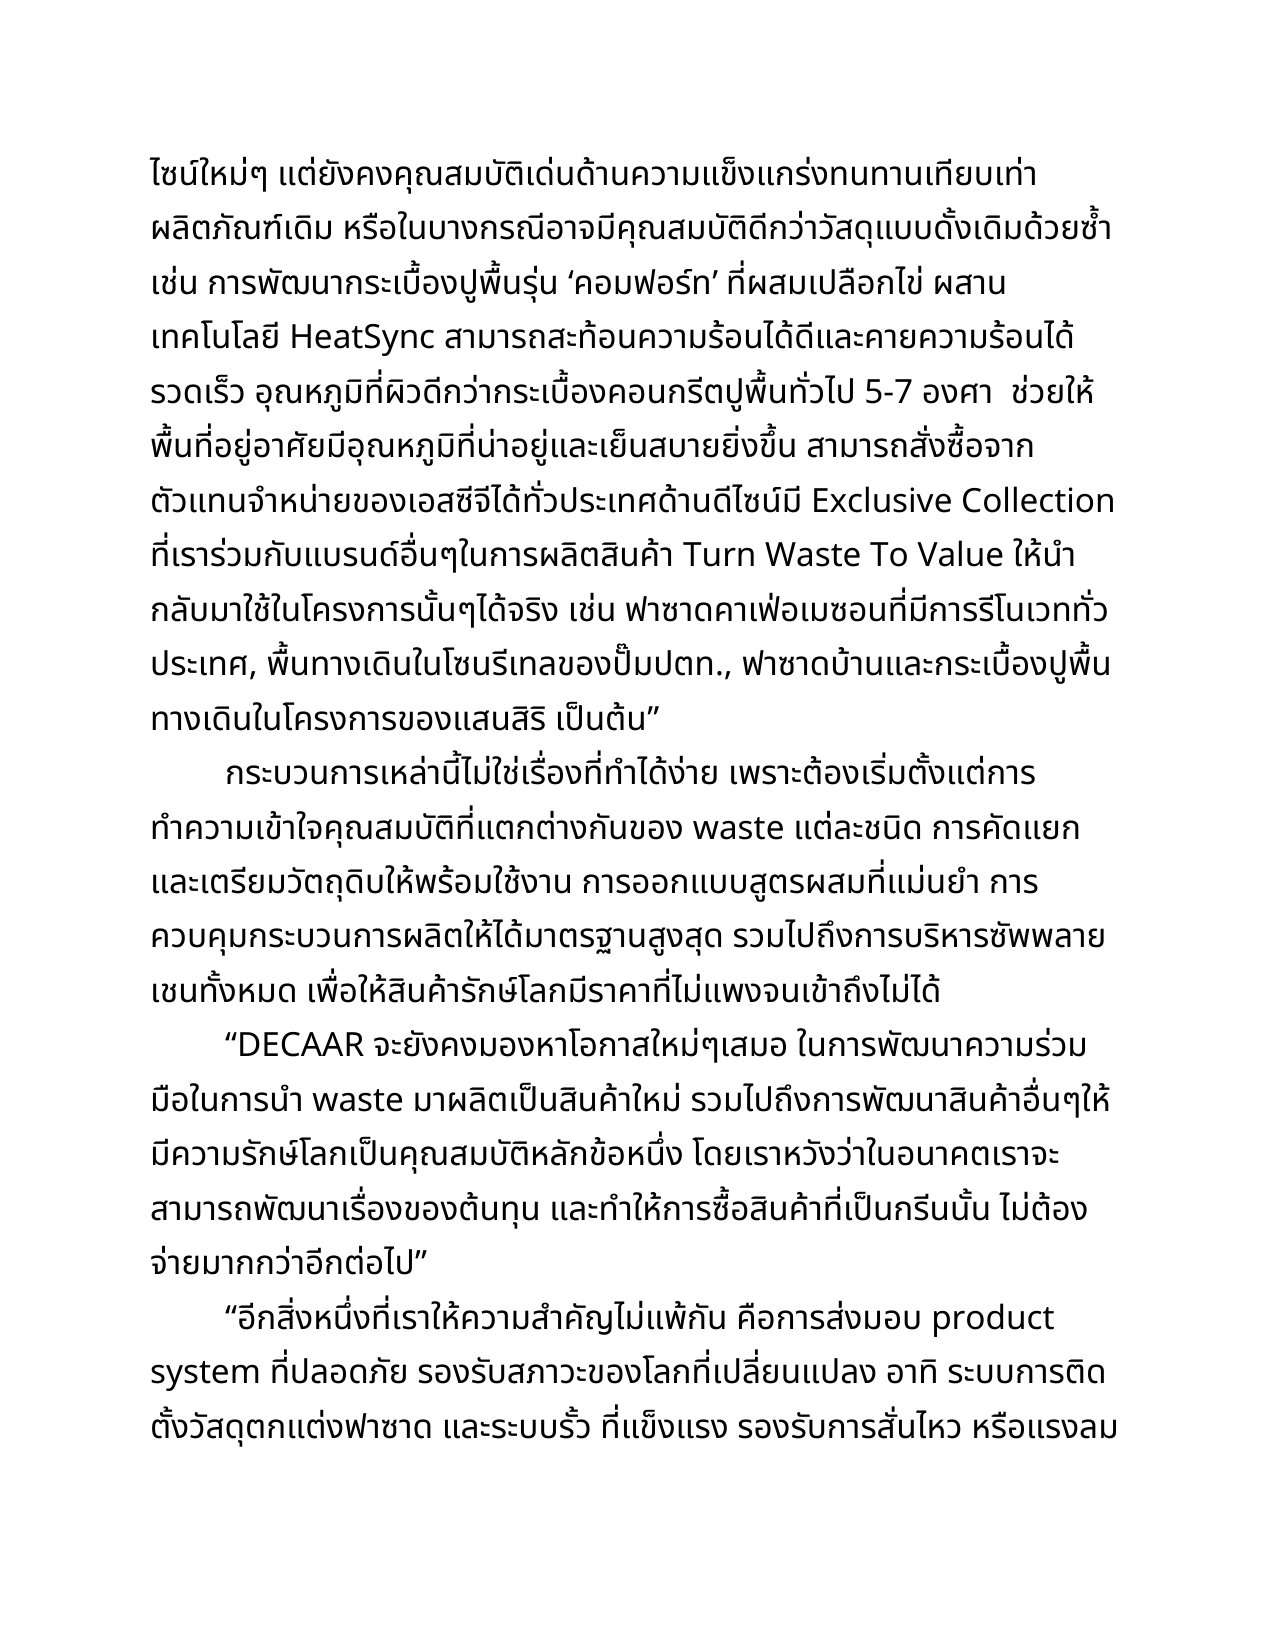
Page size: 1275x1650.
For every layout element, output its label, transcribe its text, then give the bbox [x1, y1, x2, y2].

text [150, 1293, 1125, 1453]
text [150, 150, 1125, 745]
text กระบวนการเหล่านี้ไม่ใช่เรื่องที่ทำได้ง่าย เพราะต้องเริ่มตั้งแต่การทำความเข้าใจคุณสมบัติที่แตกต่างกันของ waste แต่ละชนิด การคัดแยกและเตรียมวัตถุดิบให้พร้อมใช้งาน การออกแบบสูตรผสมที่แม่นยำ การควบคุมกระบวนการผลิตให้ได้มาตรฐานสูงสุด รวมไปถึงการบริหารซัพพลายเชนทั้งหมด เพื่อให้สินค้ารักษ์โลกมีราคาที่ไม่แพงจนเข้าถึงไม่ได้ [150, 749, 1125, 1017]
text “DECAAR จะยังคงมองหาโอกาสใหม่ๆเสมอ ในการพัฒนาความร่วมมือในการนำ waste มาผลิตเป็นสินค้าใหม่ รวมไปถึงการพัฒนาสินค้าอื่นๆให้มีความรักษ์โลกเป็นคุณสมบัติหลักข้อหนึ่ง โดยเราหวังว่าในอนาคตเราจะสามารถพัฒนาเรื่องของต้นทุน และทำให้การซื้อสินค้าที่เป็นกรีนนั้น ไม่ต้องจ่ายมากกว่าอีกต่อไป” [150, 1021, 1125, 1289]
